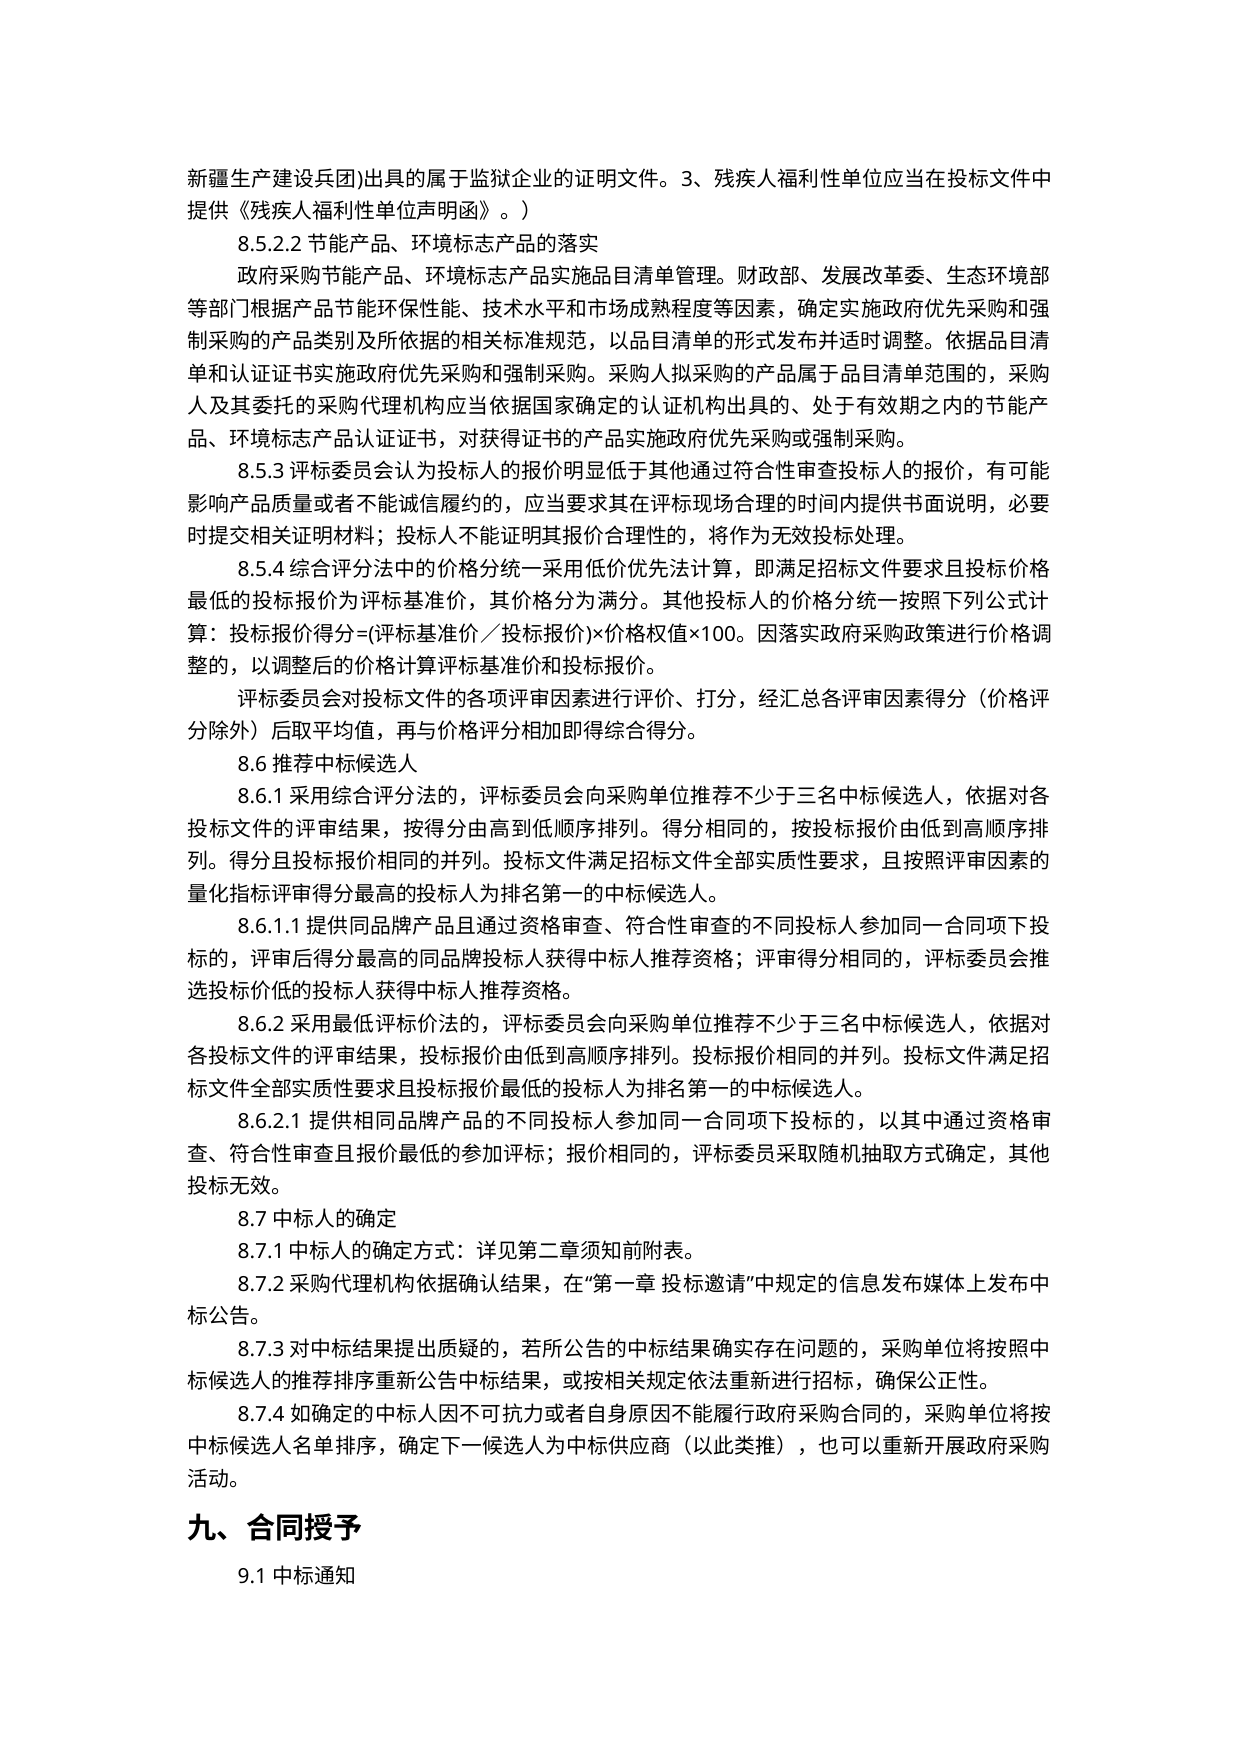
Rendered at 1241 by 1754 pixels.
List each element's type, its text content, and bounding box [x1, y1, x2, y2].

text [187, 162, 1053, 227]
text 8.6.1.1提供同品牌产品且通过资格审查、符合性审查的不同投标人参加同一合同项下投标的，评审后得分最高的同品牌投标人获得中标人推荐资格；评审得分相同的，评标委员会推选投标价低的投标人获得中标人推荐资格。 [187, 909, 1053, 1007]
text 8.7.1中标人的确定方式：详见第二章须知前附表。 [187, 1234, 1053, 1267]
text 8.6.1采用综合评分法的，评标委员会向采购单位推荐不少于三名中标候选人，依据对各投标文件的评审结果，按得分由高到低顺序排列。得分相同的，按投标报价由低到高顺序排列。得分且投标报价相同的并列。投标文件满足招标文件全部实质性要求，且按照评审因素的量化指标评审得分最高的投标人为排名第一的中标候选人。 [187, 779, 1053, 909]
text 8.6.2 采用最低评标价法的，评标委员会向采购单位推荐不少于三名中标候选人，依据对各投标文件的评审结果，投标报价由低到高顺序排列。投标报价相同的并列。投标文件满足招标文件全部实质性要求且投标报价最低的投标人为排名第一的中标候选人。 [187, 1007, 1053, 1104]
text 九、合同授予 [187, 1494, 1053, 1559]
text 8.6 推荐中标候选人 [187, 747, 1053, 779]
text 8.5.2.2 节能产品、环境标志产品的落实 [187, 227, 1053, 259]
text 8.7.3对中标结果提出质疑的，若所公告的中标结果确实存在问题的，采购单位将按照中标候选人的推荐排序重新公告中标结果，或按相关规定依法重新进行招标，确保公正性。 [187, 1332, 1053, 1397]
text 8.7.2采购代理机构依据确认结果，在“第一章 投标邀请”中规定的信息发布媒体上发布中标公告。 [187, 1267, 1053, 1332]
text 政府采购节能产品、环境标志产品实施品目清单管理。财政部、发展改革委、生态环境部等部门根据产品节能环保性能、技术水平和市场成熟程度等因素，确定实施政府优先采购和强制采购的产品类别及所依据的相关标准规范，以品目清单的形式发布并适时调整。依据品目清单和认证证书实施政府优先采购和强制采购。采购人拟采购的产品属于品目清单范围的，采购人及其委托的采购代理机构应当依据国家确定的认证机构出具的、处于有效期之内的节能产品、环境标志产品认证证书，对获得证书的产品实施政府优先采购或强制采购。 [187, 259, 1053, 454]
text 评标委员会对投标文件的各项评审因素进行评价、打分，经汇总各评审因素得分（价格评分除外）后取平均值，再与价格评分相加即得综合得分。 [187, 682, 1053, 747]
text 8.6.2.1 提供相同品牌产品的不同投标人参加同一合同项下投标的，以其中通过资格审查、符合性审查且报价最低的参加评标；报价相同的，评标委员采取随机抽取方式确定，其他投标无效。 [187, 1104, 1053, 1202]
text 9.1 中标通知 [187, 1559, 1053, 1592]
text 8.7.4 如确定的中标人因不可抗力或者自身原因不能履行政府采购合同的，采购单位将按中标候选人名单排序，确定下一候选人为中标供应商（以此类推），也可以重新开展政府采购活动。 [187, 1397, 1053, 1494]
text 8.5.4综合评分法中的价格分统一采用低价优先法计算，即满足招标文件要求且投标价格最低的投标报价为评标基准价，其价格分为满分。其他投标人的价格分统一按照下列公式计算：投标报价得分=(评标基准价／投标报价)×价格权值×100。因落实政府采购政策进行价格调整的，以调整后的价格计算评标基准价和投标报价。 [187, 552, 1053, 682]
text 8.5.3评标委员会认为投标人的报价明显低于其他通过符合性审查投标人的报价，有可能影响产品质量或者不能诚信履约的，应当要求其在评标现场合理的时间内提供书面说明，必要时提交相关证明材料；投标人不能证明其报价合理性的，将作为无效投标处理。 [187, 454, 1053, 552]
text 8.7 中标人的确定 [187, 1202, 1053, 1234]
